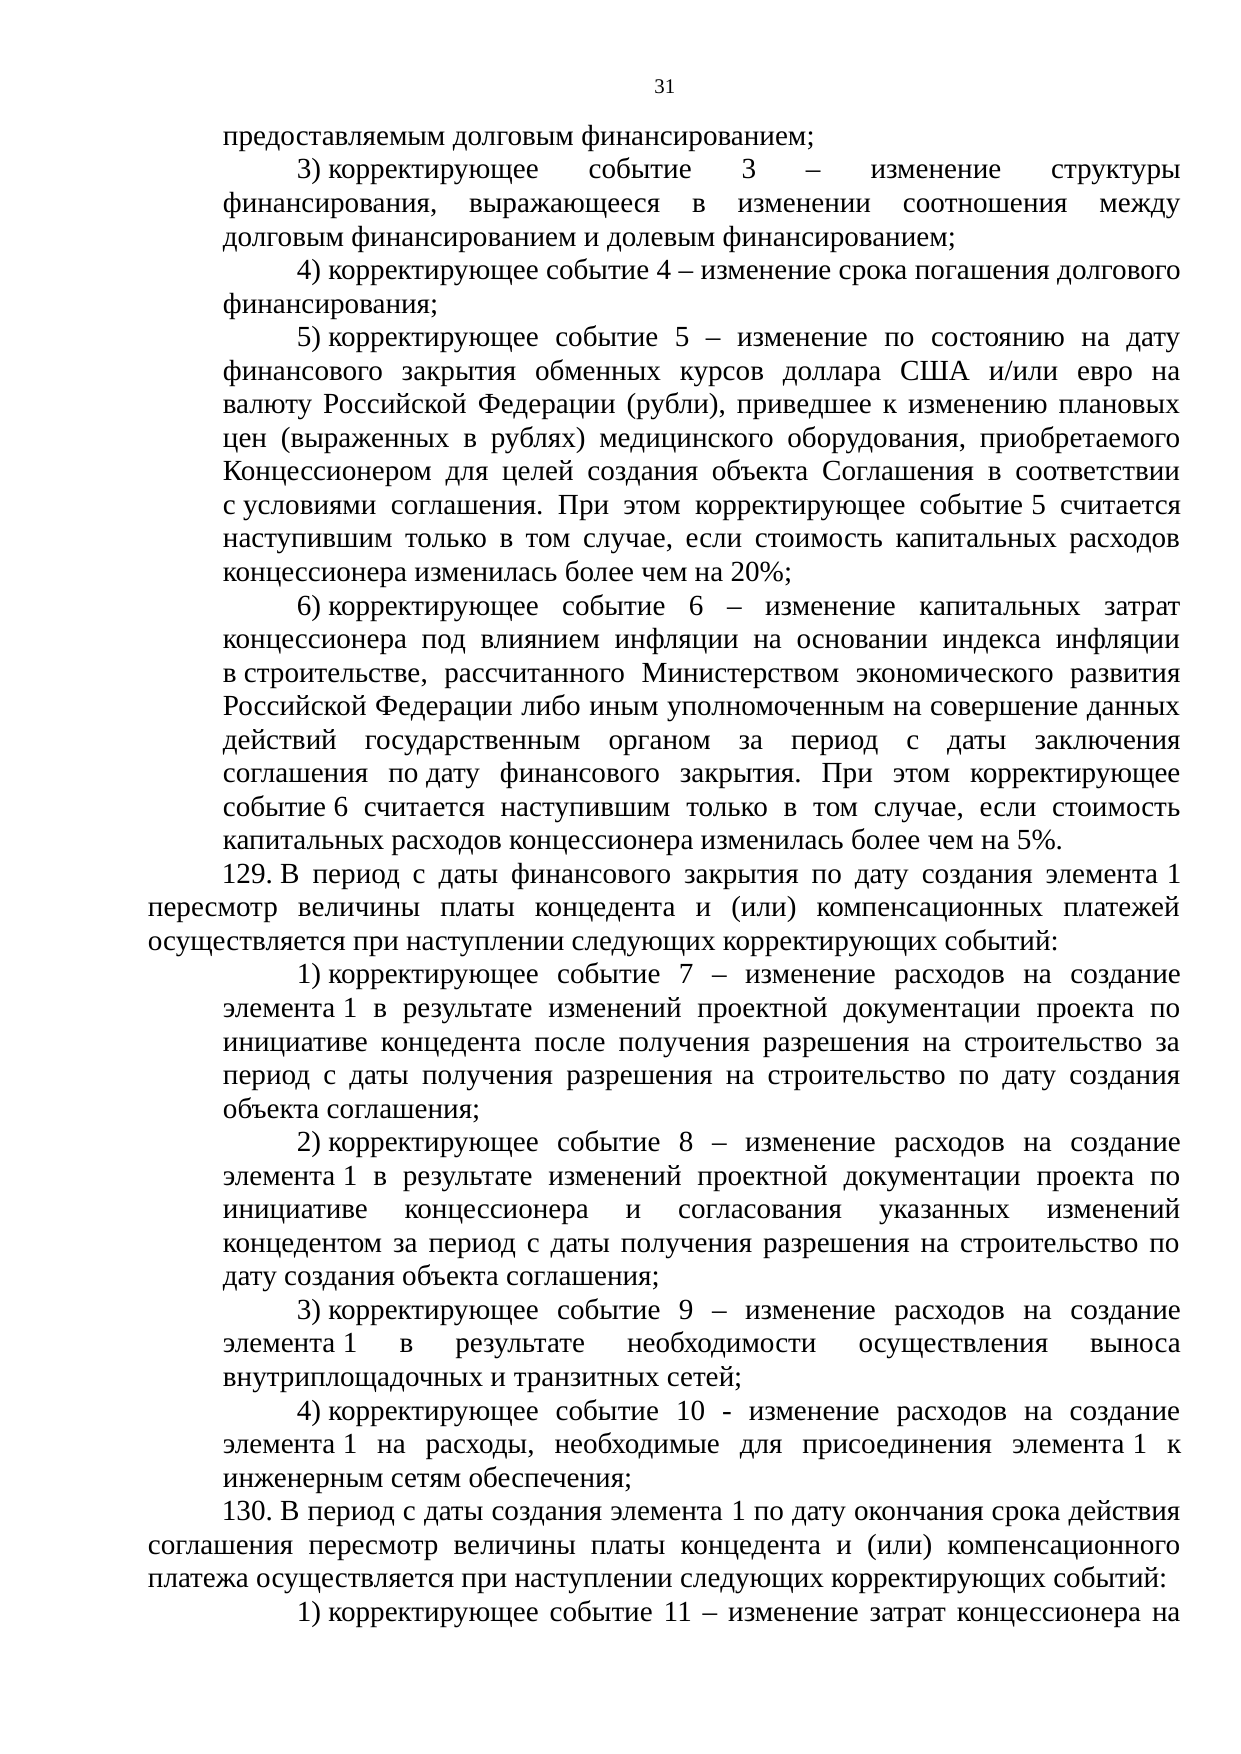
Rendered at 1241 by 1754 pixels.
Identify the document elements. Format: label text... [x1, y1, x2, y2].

list корректирующее событие 7 – изменение расходов на создание элемента 1 в результате изменений проектной документации проекта по инициативе концедента после получения разрешения на строительство за период с даты получения разрешения на строительство по дату создания объекта соглашения; [223, 957, 1181, 1124]
list корректирующее событие 4 – изменение срока погашения долгового финансирования; [223, 252, 1181, 319]
list корректирующее событие 6 – изменение капитальных затрат концессионера под влиянием инфляции на основании индекса инфляции в строительстве, рассчитанного Министерством экономического развития Российской Федерации либо иным уполномоченным на совершение данных действий государственным органом за период с даты заключения соглашения по дату финансового закрытия. При этом корректирующее событие 6 считается наступившим только в том случае, если стоимость капитальных расходов концессионера изменилась более чем на 5%. [223, 588, 1181, 856]
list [223, 118, 1181, 152]
list корректирующее событие 8 – изменение расходов на создание элемента 1 в результате изменений проектной документации проекта по инициативе концессионера и согласования указанных изменений концедентом за период с даты получения разрешения на строительство по дату создания объекта соглашения; [223, 1124, 1181, 1292]
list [223, 1594, 1181, 1627]
list корректирующее событие 10 - изменение расходов на создание элемента 1 на расходы, необходимые для присоединения элемента 1 к инженерным сетям обеспечения; [223, 1393, 1181, 1493]
list корректирующее событие 3 – изменение структуры финансирования, выражающееся в изменении соотношения между долговым финансированием и долевым финансированием; [223, 152, 1181, 252]
list В период с даты финансового закрытия по дату создания элемента 1 пересмотр величины платы концедента и (или) компенсационных платежей осуществляется при наступлении следующих корректирующих событий: [148, 856, 1181, 957]
list корректирующее событие 9 – изменение расходов на создание элемента 1 в результате необходимости осуществления выноса внутриплощадочных и транзитных сетей; [223, 1292, 1181, 1393]
list В период с даты создания элемента 1 по дату окончания срока действия соглашения пересмотр величины платы концедента и (или) компенсационного платежа осуществляется при наступлении следующих корректирующих событий: [148, 1493, 1181, 1594]
list корректирующее событие 5 – изменение по состоянию на дату финансового закрытия обменных курсов доллара США и/или евро на валюту Российской Федерации (рубли), приведшее к изменению плановых цен (выраженных в рублях) медицинского оборудования, приобретаемого Концессионером для целей создания объекта Соглашения в соответствии с условиями соглашения. При этом корректирующее событие 5 считается наступившим только в том случае, если стоимость капитальных расходов концессионера изменилась более чем на 20%; [223, 319, 1181, 588]
